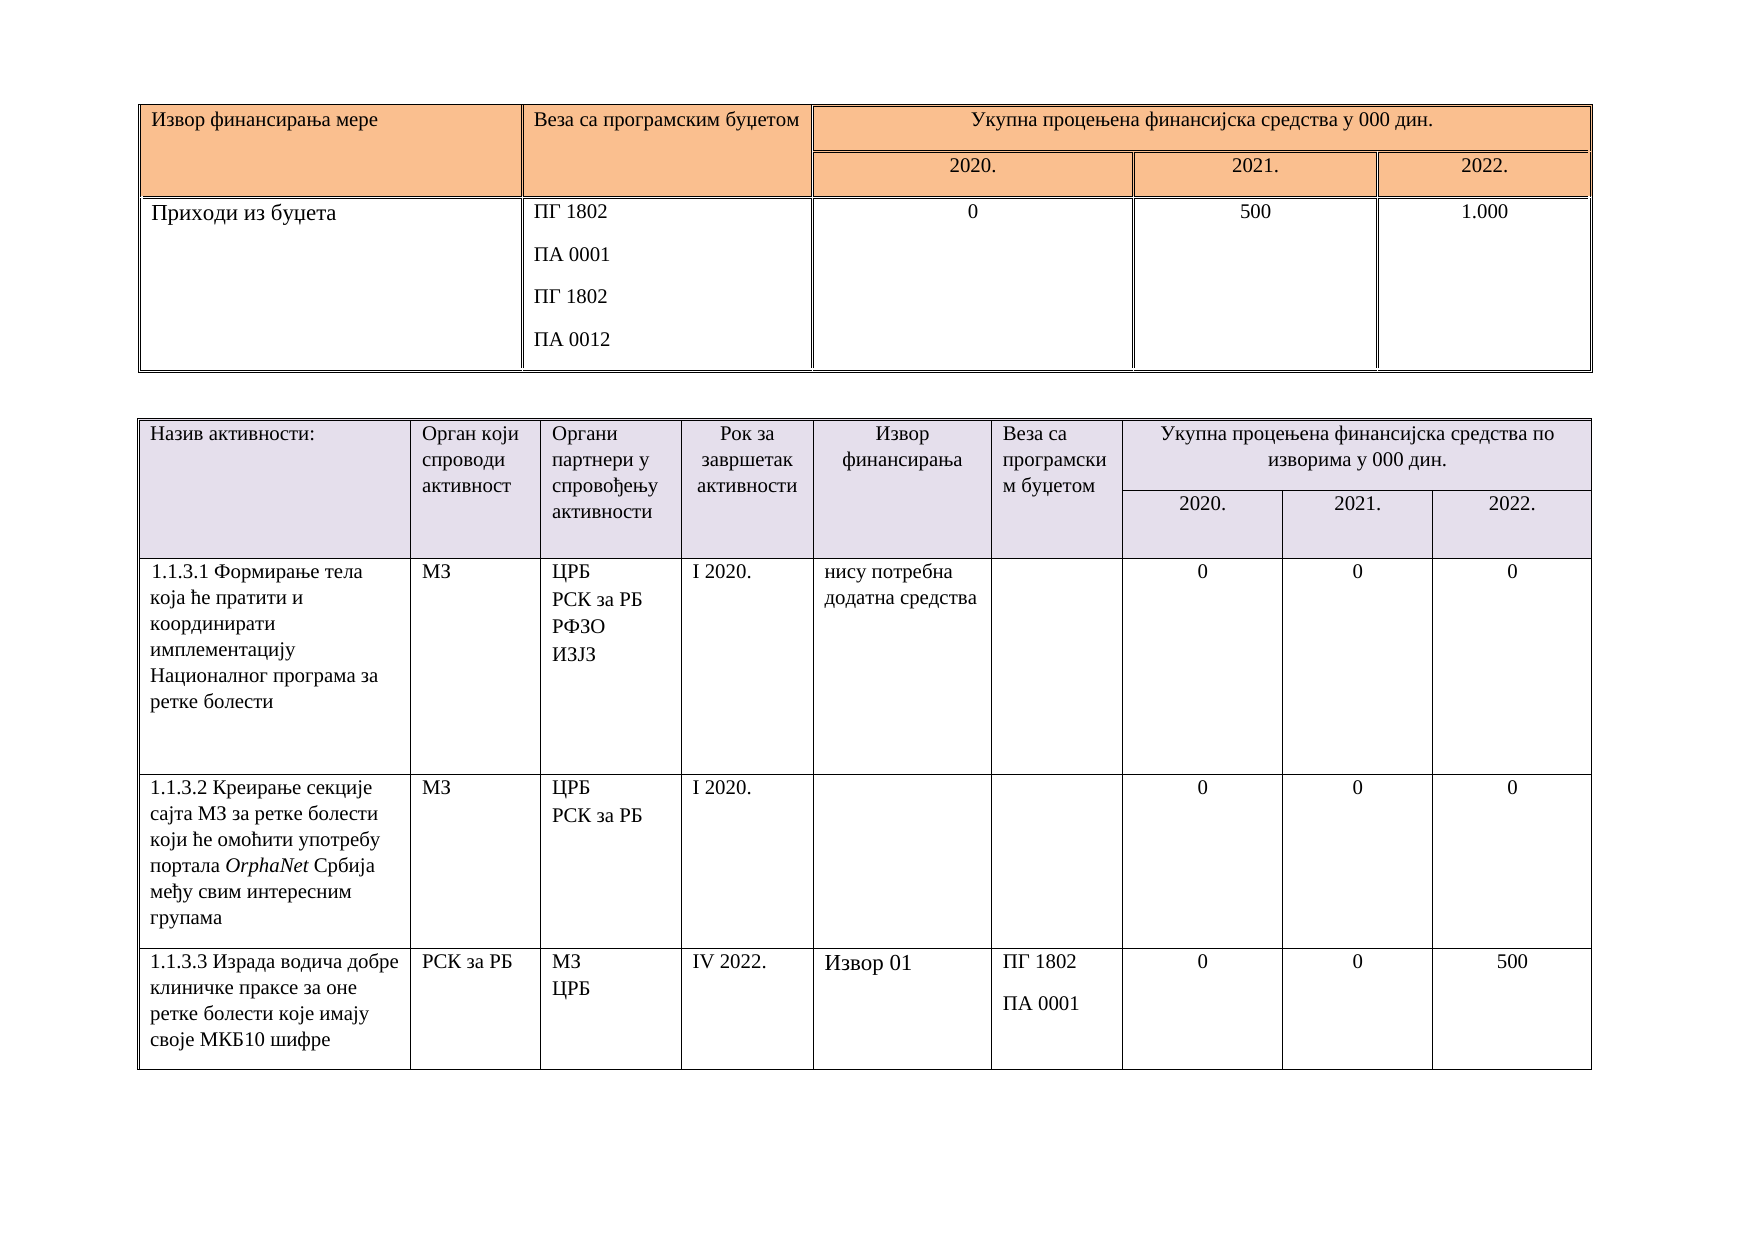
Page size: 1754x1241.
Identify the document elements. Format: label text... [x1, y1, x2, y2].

table_cell 2020. [814, 153, 1132, 196]
table_cell РСК за РБ [411, 949, 540, 1069]
table_header Извор финансирања [814, 421, 991, 558]
table_cell 0 [1433, 775, 1591, 948]
table_cell 2022. [1433, 491, 1591, 558]
table_header Веза са програмским буџетом [524, 105, 811, 196]
table_header Oргани партнери у спровођењу активности [541, 421, 681, 558]
table_cell МЗ [411, 775, 540, 948]
table_cell 1.1.3.3 Израда водича добре клиничке праксе за оне ретке болести које имају своје МКБ10 шифре [140, 949, 410, 1069]
table_cell 0 [813, 199, 1133, 370]
table_cell IV 2022. [682, 949, 813, 1069]
table_cell [992, 559, 1122, 774]
table_header Веза са програмским буџетом [992, 421, 1122, 558]
table_cell 0 [1123, 949, 1282, 1069]
table_cell 0 [1123, 559, 1282, 774]
table_header Рок за завршетак активности [682, 421, 813, 558]
table_cell [814, 775, 991, 948]
table_header Укупна процењена финансијска средства у 000 дин. [814, 107, 1590, 150]
table_cell Извор 01 [814, 949, 991, 1069]
table_cell 1.000 [1378, 196, 1592, 370]
table_cell 500 [1433, 949, 1591, 1069]
table_cell МЗ ЦРБ [541, 949, 681, 1069]
table_header Назив активности: [140, 421, 410, 558]
table_cell ПГ 1802 ПА 0001 [992, 949, 1122, 1069]
table_cell 0 [1123, 775, 1282, 948]
table_cell 1.1.3.2 Креирање секције сајта МЗ за ретке болести који ће омоћити употребу портала OrphaNet Србија међу свим интересним групама [140, 775, 410, 948]
table_cell I 2020. [682, 559, 813, 774]
table_cell 2022. [1378, 150, 1592, 196]
table_cell 500 [1133, 199, 1377, 370]
table_cell 2020. [1123, 491, 1282, 558]
table_cell 0 [1283, 559, 1432, 774]
table_cell МЗ [411, 559, 540, 774]
table_cell 2021. [1283, 491, 1432, 558]
table_cell [992, 775, 1122, 948]
table_cell ПГ 1802 ПА 0001 ПГ 1802 ПА 0012 [522, 199, 812, 370]
table_cell 2021. [1135, 153, 1376, 196]
table_header Укупна процењена финансијска средства по изворима у 000 дин. [1123, 421, 1591, 490]
table_cell ЦРБ РСК за РБ [541, 775, 681, 948]
table_cell 0 [1433, 559, 1591, 774]
table_cell 0 [1283, 775, 1432, 948]
table_cell I 2020. [682, 775, 813, 948]
table_cell Приходи из буџета [140, 196, 522, 370]
table_cell нису потребна додатна средства [814, 559, 991, 774]
table_header Орган који спроводи активност [411, 421, 540, 558]
table_cell 0 [1283, 949, 1432, 1069]
table_cell 1.1.3.1 Формирање тела која ће пратити и координирати имплементацију Националног програма за ретке болести [140, 559, 410, 774]
table_cell ЦРБ РСК за РБ РФЗО ИЗЈЗ [541, 559, 681, 774]
table_header Извор финансирања мере [141, 105, 521, 196]
